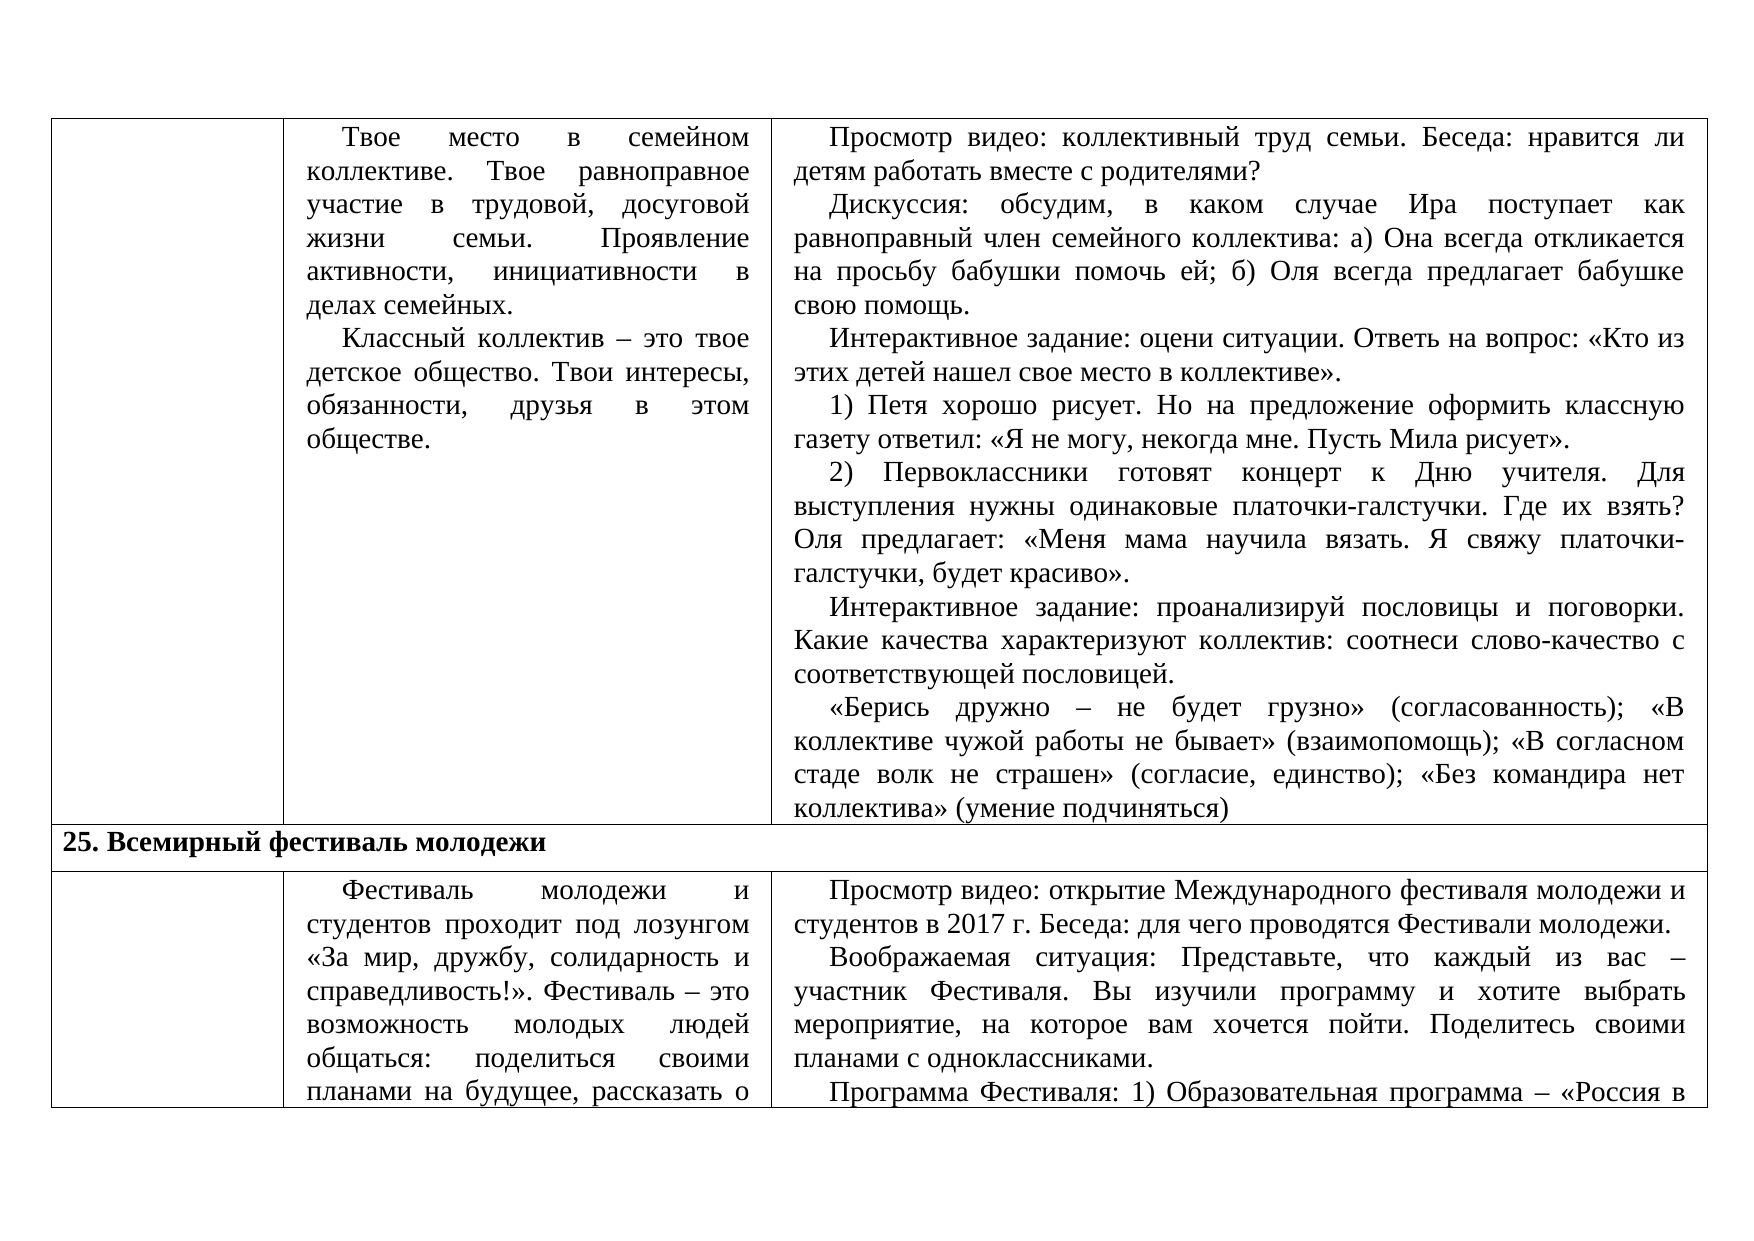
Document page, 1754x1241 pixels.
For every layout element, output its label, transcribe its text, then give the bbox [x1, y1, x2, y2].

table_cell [284, 872, 771, 1107]
table_cell 25. Всемирный фестиваль молодежи [52, 825, 1707, 871]
table_cell Твое место в семейном коллективе. Твое равноправное участие в трудовой, досуговой жизни семьи. Проявление активности, инициативности в делах семейных. Классный коллектив – это твое детское общество. Твои интересы, обязанности, друзья в этом обществе. [284, 119, 771, 823]
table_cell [772, 872, 1707, 1107]
table_cell Просмотр видео: коллективный труд семьи. Беседа: нравится ли детям работать вместе с родителями? Дискуссия: обсудим, в каком случае Ира поступает как равноправный член семейного коллектива: а) Она всегда откликается на просьбу бабушки помочь ей; б) Оля всегда предлагает бабушке свою помощь. Интерактивное задание: оцени ситуации. Ответь на вопрос: «Кто из этих детей нашел свое место в коллективе». 1) Петя хорошо рисует. Но на предложение оформить классную газету ответил: «Я не могу, некогда мне. Пусть Мила рисует». 2) Первоклассники готовят концерт к Дню учителя. Для выступления нужны одинаковые платочки-галстучки. Где их взять? Оля предлагает: «Меня мама научила вязать. Я свяжу платочки-галстучки, будет красиво». Интерактивное задание: проанализируй пословицы и поговорки. Какие качества характеризуют коллектив: соотнеси слово-качество с соответствующей пословицей. «Берись дружно – не будет грузно» (согласованность); «В коллективе чужой работы не бывает» (взаимопомощь); «В согласном стаде волк не страшен» (согласие, единство); «Без командира нет коллектива» (умение подчиняться) [772, 119, 1707, 823]
table_cell [52, 872, 283, 1107]
table_cell [52, 119, 283, 823]
